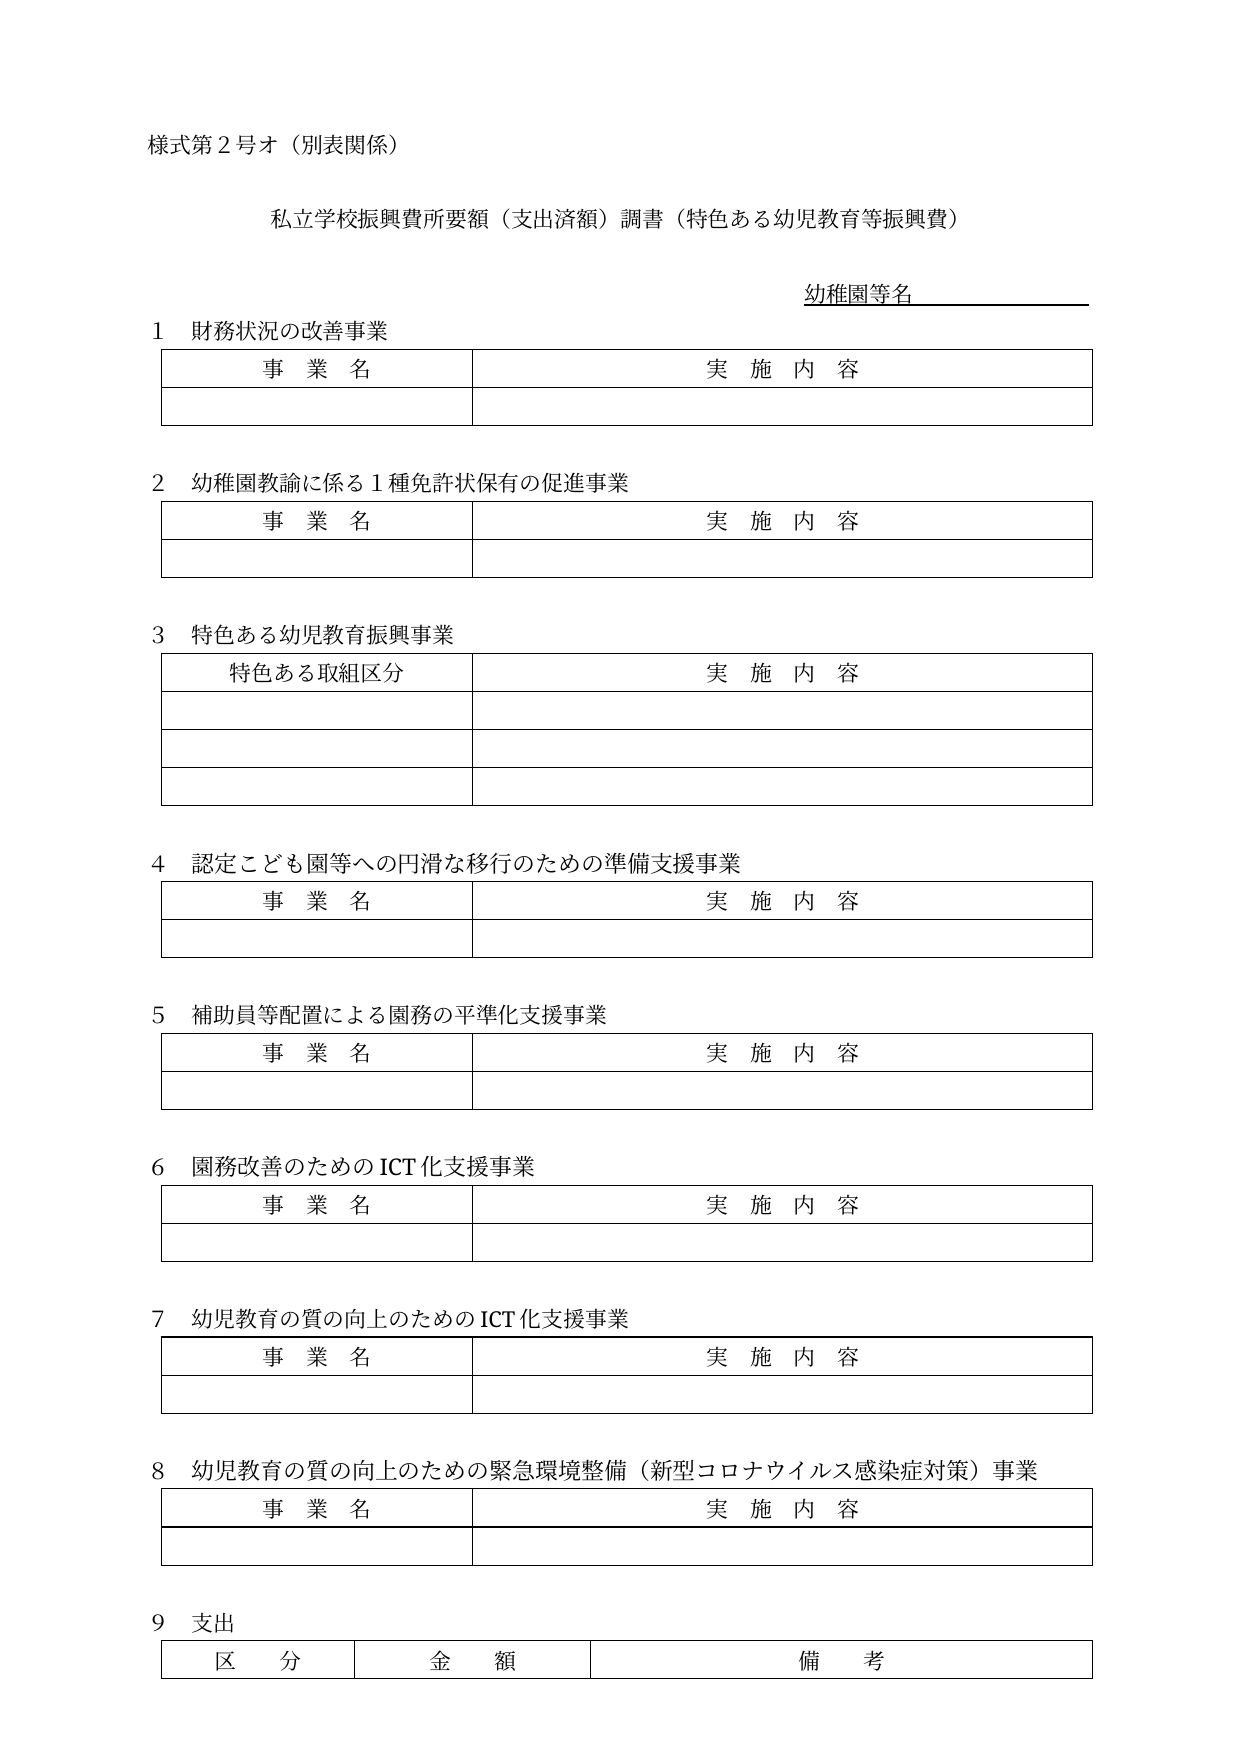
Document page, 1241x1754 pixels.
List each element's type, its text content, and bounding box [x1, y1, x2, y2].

table_header 金 額 [355, 1641, 590, 1678]
text ９ 支出 [148, 1603, 1092, 1640]
table_cell [473, 540, 1092, 577]
table_header 実 施 内 容 [473, 502, 1092, 539]
table_header 事 業 名 [162, 350, 472, 387]
table_header 事 業 名 [162, 882, 472, 919]
table_cell [473, 1224, 1092, 1261]
text 様式第２号オ（別表関係） [148, 126, 1092, 163]
text ４ 認定こども園等への円滑な移行のための準備支援事業 [148, 843, 1092, 881]
table_cell [162, 388, 472, 425]
table_header 事 業 名 [162, 1034, 472, 1071]
table_cell [162, 1224, 472, 1261]
table_cell [473, 768, 1092, 805]
table_cell [162, 730, 472, 767]
table_cell [473, 1376, 1092, 1413]
text ７ 幼児教育の質の向上のためのICT化支援事業 [148, 1299, 1092, 1336]
table_header 実 施 内 容 [473, 1489, 1092, 1526]
text ３ 特色ある幼児教育振興事業 [148, 615, 1092, 652]
table_cell [162, 1528, 472, 1565]
table_cell [162, 920, 472, 957]
table_header 事 業 名 [162, 1338, 472, 1374]
table_header 実 施 内 容 [473, 1338, 1092, 1374]
table_cell [162, 1072, 472, 1109]
text １ 財務状況の改善事業 [148, 311, 1092, 349]
table_header 事 業 名 [162, 1489, 472, 1526]
table_cell [473, 730, 1092, 767]
text ６ 園務改善のためのICT化支援事業 [148, 1147, 1092, 1184]
table_header 事 業 名 [162, 502, 472, 539]
table_cell [473, 1528, 1092, 1565]
table_cell [473, 692, 1092, 729]
table_header 実 施 内 容 [473, 350, 1092, 387]
table_cell [473, 1072, 1092, 1109]
text ８ 幼児教育の質の向上のための緊急環境整備（新型コロナウイルス感染症対策）事業 [148, 1451, 1092, 1488]
table_cell [162, 692, 472, 729]
table_cell [162, 768, 472, 805]
table_header 事 業 名 [162, 1186, 472, 1223]
table_header 実 施 内 容 [473, 1186, 1092, 1223]
text ２ 幼稚園教諭に係る１種免許状保有の促進事業 [148, 463, 1092, 501]
table_header 区 分 [162, 1641, 354, 1678]
table_header 実 施 内 容 [473, 1034, 1092, 1071]
table_header 備 考 [591, 1641, 1092, 1678]
table_header 特色ある取組区分 [162, 654, 472, 691]
text ５ 補助員等配置による園務の平準化支援事業 [148, 995, 1092, 1033]
text 私立学校振興費所要額（支出済額）調書（特色ある幼児教育等振興費） [148, 200, 1092, 237]
text 幼稚園等名 [148, 274, 1092, 311]
table_cell [473, 388, 1092, 425]
table_header 実 施 内 容 [473, 654, 1092, 691]
table_header 実 施 内 容 [473, 882, 1092, 919]
table_cell [162, 1376, 472, 1413]
table_cell [473, 920, 1092, 957]
table_cell [162, 540, 472, 577]
